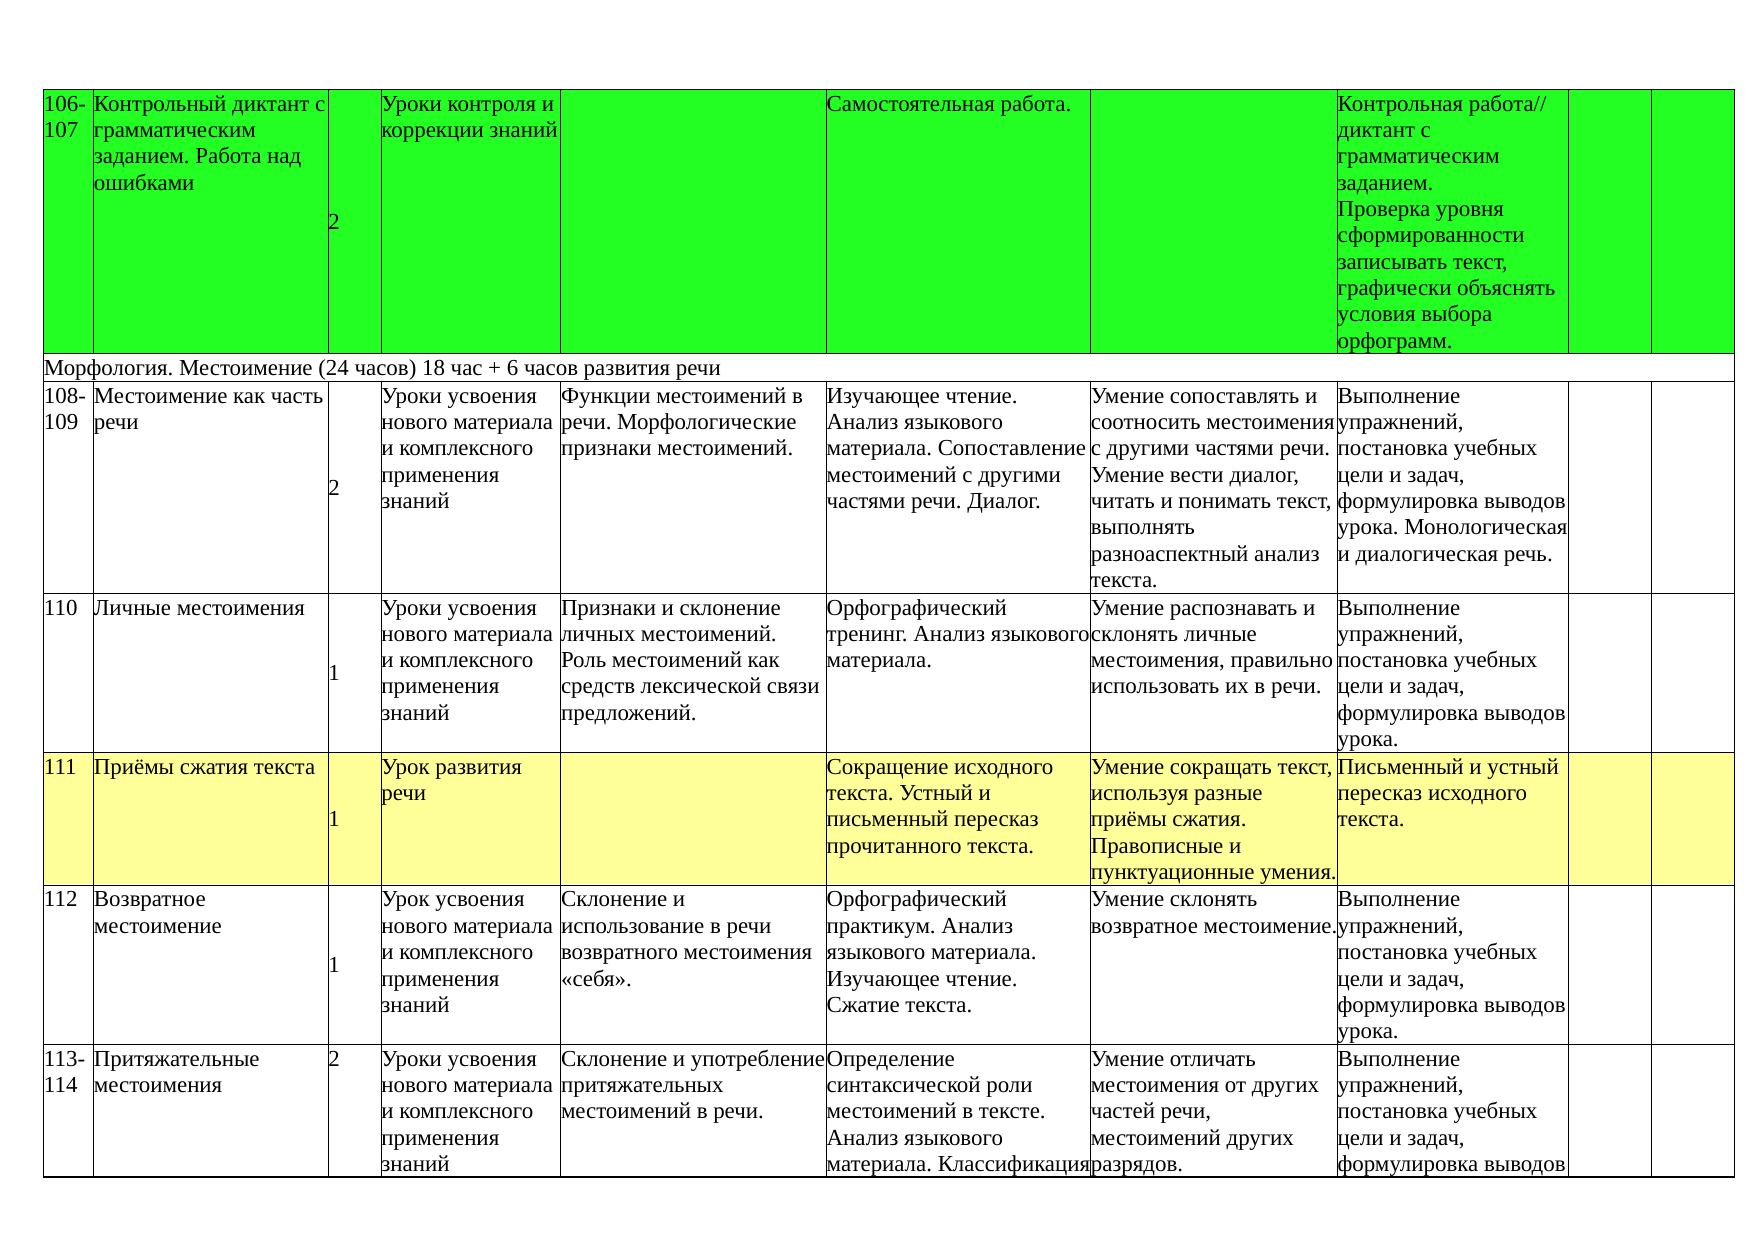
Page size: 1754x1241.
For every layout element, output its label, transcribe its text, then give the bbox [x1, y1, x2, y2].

table_cell Выполнение упражнений, постановка учебных цели и задач, формулировка выводов урока. [1338, 886, 1568, 1044]
table_cell 1 [329, 594, 381, 752]
table_cell Функции местоимений в речи. Морфологические признаки местоимений. [561, 382, 826, 592]
table_cell Умение распознавать и склонять личные местоимения, правильно использовать их в речи. [1091, 594, 1337, 752]
table_cell Уроки усвоения нового материала и комплексного применения знаний [382, 382, 560, 592]
table_cell Морфология. Местоимение (24 часов) 18 час + 6 часов развития речи [44, 354, 1734, 381]
table_cell [561, 90, 826, 353]
table_cell Склонение и использование в речи возвратного местоимения «себя». [561, 886, 826, 1044]
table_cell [827, 1045, 1090, 1176]
table_cell [561, 753, 826, 884]
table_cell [382, 1045, 560, 1176]
table_cell Умение сопоставлять и соотносить местоимения с другими частями речи. Умение вести диалог, читать и понимать текст, выполнять разноаспектный анализ текста. [1091, 382, 1337, 592]
table_cell Орфографический практикум. Анализ языкового материала. Изучающее чтение. Сжатие текста. [827, 886, 1090, 1044]
table_cell [1569, 753, 1651, 884]
table_cell Выполнение упражнений, постановка учебных цели и задач, формулировка выводов урока. [1338, 594, 1568, 752]
table_cell Умение сокращать текст, используя разные приёмы сжатия. Правописные и пунктуационные умения. [1091, 753, 1337, 884]
table_cell [1652, 753, 1734, 884]
table_cell 2 [329, 90, 381, 353]
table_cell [94, 1045, 328, 1176]
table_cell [561, 1045, 826, 1176]
table_cell Орфографический тренинг. Анализ языкового материала. [827, 594, 1090, 752]
table_cell [1569, 1045, 1651, 1176]
table_cell Личные местоимения [94, 594, 328, 752]
table_cell [1652, 594, 1734, 752]
table_cell 112 [44, 886, 93, 1044]
table_cell Приёмы сжатия текста [94, 753, 328, 884]
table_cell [1091, 1045, 1337, 1176]
table_cell [1569, 90, 1651, 353]
table_cell [1652, 382, 1734, 592]
table_cell Контрольная работа// диктант с грамматическим заданием. Проверка уровня сформированности записывать текст, графически объяснять условия выбора орфограмм. [1338, 90, 1568, 353]
table_cell Урок развития речи [382, 753, 560, 884]
table_cell 108-109 [44, 382, 93, 592]
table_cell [1338, 1045, 1568, 1176]
table_cell Признаки и склонение личных местоимений. Роль местоимений как средств лексической связи предложений. [561, 594, 826, 752]
table_cell [1652, 1045, 1734, 1176]
table_cell Возвратное местоимение [94, 886, 328, 1044]
table_cell Письменный и устный пересказ исходного текста. [1338, 753, 1568, 884]
table_cell [1569, 886, 1651, 1044]
table_cell Сокращение исходного текста. Устный и письменный пересказ прочитанного текста. [827, 753, 1090, 884]
table_cell 110 [44, 594, 93, 752]
table_cell 1 [329, 886, 381, 1044]
table_cell Уроки контроля и коррекции знаний [382, 90, 560, 353]
table_cell 113-114 [44, 1045, 93, 1176]
table_cell Самостоятельная работа. [827, 90, 1090, 353]
table_cell 1 [329, 753, 381, 884]
table_cell Уроки усвоения нового материала и комплексного применения знаний [382, 594, 560, 752]
table_cell 111 [44, 753, 93, 884]
table_cell Изучающее чтение. Анализ языкового материала. Сопоставление местоимений с другими частями речи. Диалог. [827, 382, 1090, 592]
table_cell [1652, 886, 1734, 1044]
table_cell Контрольный диктант с грамматическим заданием. Работа над ошибками [94, 90, 328, 353]
table_cell Умение склонять возвратное местоимение. [1091, 886, 1337, 1044]
table_cell Местоимение как часть речи [94, 382, 328, 592]
table_cell [1652, 90, 1734, 353]
table_cell 2 [329, 1045, 381, 1176]
table_cell Выполнение упражнений, постановка учебных цели и задач, формулировка выводов урока. Монологическая и диалогическая речь. [1338, 382, 1568, 592]
table_cell [1569, 382, 1651, 592]
table_cell 2 [329, 382, 381, 592]
table_cell [1091, 90, 1337, 353]
table_cell Урок усвоения нового материала и комплексного применения знаний [382, 886, 560, 1044]
table_cell [1569, 594, 1651, 752]
table_cell 106-107 [44, 90, 93, 353]
